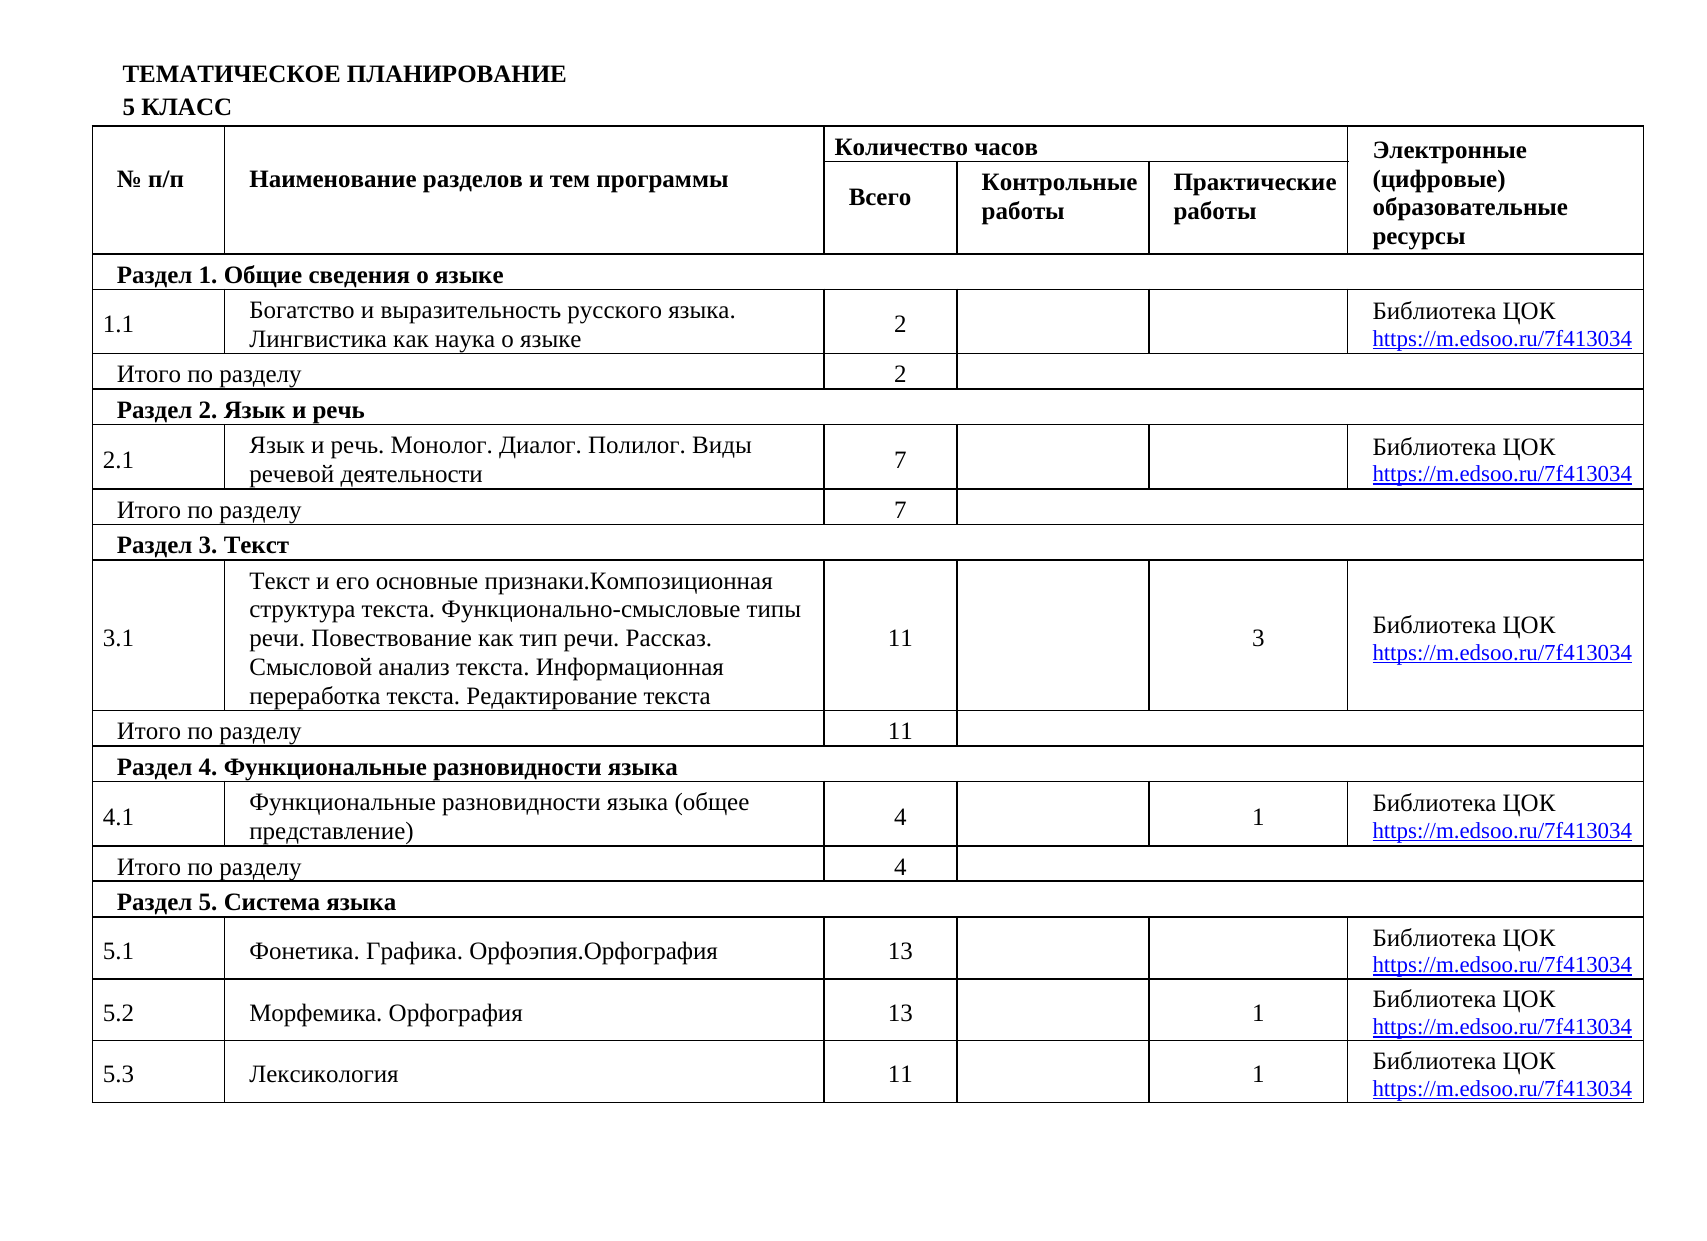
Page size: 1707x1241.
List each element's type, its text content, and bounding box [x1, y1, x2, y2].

table_cell 5.1 [93, 918, 224, 978]
table_cell 5.2 [93, 980, 224, 1040]
table_cell Фонетика. Графика. Орфоэпия.Орфография [225, 918, 823, 978]
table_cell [1348, 918, 1643, 978]
table_cell 11 [825, 711, 956, 745]
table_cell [1348, 980, 1643, 1040]
table_cell [1150, 425, 1347, 488]
table_header Количество часов [825, 127, 1347, 161]
table_cell Всего [825, 162, 956, 253]
table_cell 4 [825, 847, 956, 880]
table_cell [958, 980, 1148, 1040]
table_cell Итого по разделу [93, 490, 823, 523]
table_cell Итого по разделу [93, 354, 823, 388]
table_cell 1 [1150, 782, 1347, 845]
table_cell 7 [825, 490, 956, 523]
table_cell [958, 711, 1643, 745]
table_cell [958, 425, 1148, 488]
table_cell 1.1 [93, 290, 224, 353]
table_cell 11 [825, 561, 956, 709]
table_cell 2 [825, 290, 956, 353]
table_header Наименование разделов и тем программы [225, 127, 823, 253]
table_cell Лексикология [225, 1041, 823, 1102]
table_cell 13 [825, 980, 956, 1040]
table_cell Итого по разделу [93, 847, 823, 880]
table_cell [1150, 918, 1347, 978]
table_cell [1348, 1041, 1643, 1102]
table_cell Раздел 3. Текст [93, 525, 1643, 559]
table_cell 5.3 [93, 1041, 224, 1102]
table_cell [958, 561, 1148, 709]
table_cell 3 [1150, 561, 1347, 709]
table_header Электронные (цифровые) образовательные ресурсы [1348, 127, 1643, 253]
table_cell [958, 290, 1148, 353]
table_cell Библиотека ЦОК https://m.edsoo.ru/7f413034 [1348, 425, 1643, 488]
table_cell [958, 354, 1643, 388]
table_cell Текст и его основные признаки.Композиционная структура текста. Функционально-смысловые типы речи. Повествование как тип речи. Рассказ. Смысловой анализ текста. Информационная переработка текста. Редактирование текста [225, 561, 823, 709]
table_cell Раздел 4. Функциональные разновидности языка [93, 747, 1643, 781]
table_cell Библиотека ЦОК https://m.edsoo.ru/7f413034 [1348, 782, 1643, 845]
table_cell Контрольные работы [958, 162, 1148, 253]
table_header № п/п [93, 127, 224, 253]
table_cell Морфемика. Орфография [225, 980, 823, 1040]
text ТЕМАТИЧЕСКОЕ ПЛАНИРОВАНИЕ [116, 59, 1633, 88]
table_cell 2.1 [93, 425, 224, 488]
table_cell Библиотека ЦОК https://m.edsoo.ru/7f413034 [1348, 290, 1643, 353]
table_cell [958, 918, 1148, 978]
table_cell 2 [825, 354, 956, 388]
table_cell 1 [1150, 1041, 1347, 1102]
table_cell [958, 847, 1643, 880]
table_cell Практические работы [1150, 162, 1347, 253]
table_cell 7 [825, 425, 956, 488]
table_cell Богатство и выразительность русского языка. Лингвистика как наука о языке [225, 290, 823, 353]
table_cell Раздел 5. Система языка [93, 882, 1643, 916]
text 5 КЛАСС [116, 92, 1633, 121]
table_cell 4.1 [93, 782, 224, 845]
table_cell 3.1 [93, 561, 224, 709]
table_cell Библиотека ЦОК https://m.edsoo.ru/7f413034 [1348, 561, 1643, 709]
table_cell 11 [825, 1041, 956, 1102]
table_cell 1 [1150, 980, 1347, 1040]
table_cell Итого по разделу [93, 711, 823, 745]
table_cell [958, 490, 1643, 523]
table_cell 13 [825, 918, 956, 978]
table_cell Раздел 1. Общие сведения о языке [93, 255, 1643, 288]
table_cell [958, 1041, 1148, 1102]
table_cell 4 [825, 782, 956, 845]
table_cell Функциональные разновидности языка (общее представление) [225, 782, 823, 845]
table_cell [958, 782, 1148, 845]
table_cell Язык и речь. Монолог. Диалог. Полилог. Виды речевой деятельности [225, 425, 823, 488]
table_cell [1150, 290, 1347, 353]
table_cell Раздел 2. Язык и речь [93, 390, 1643, 424]
